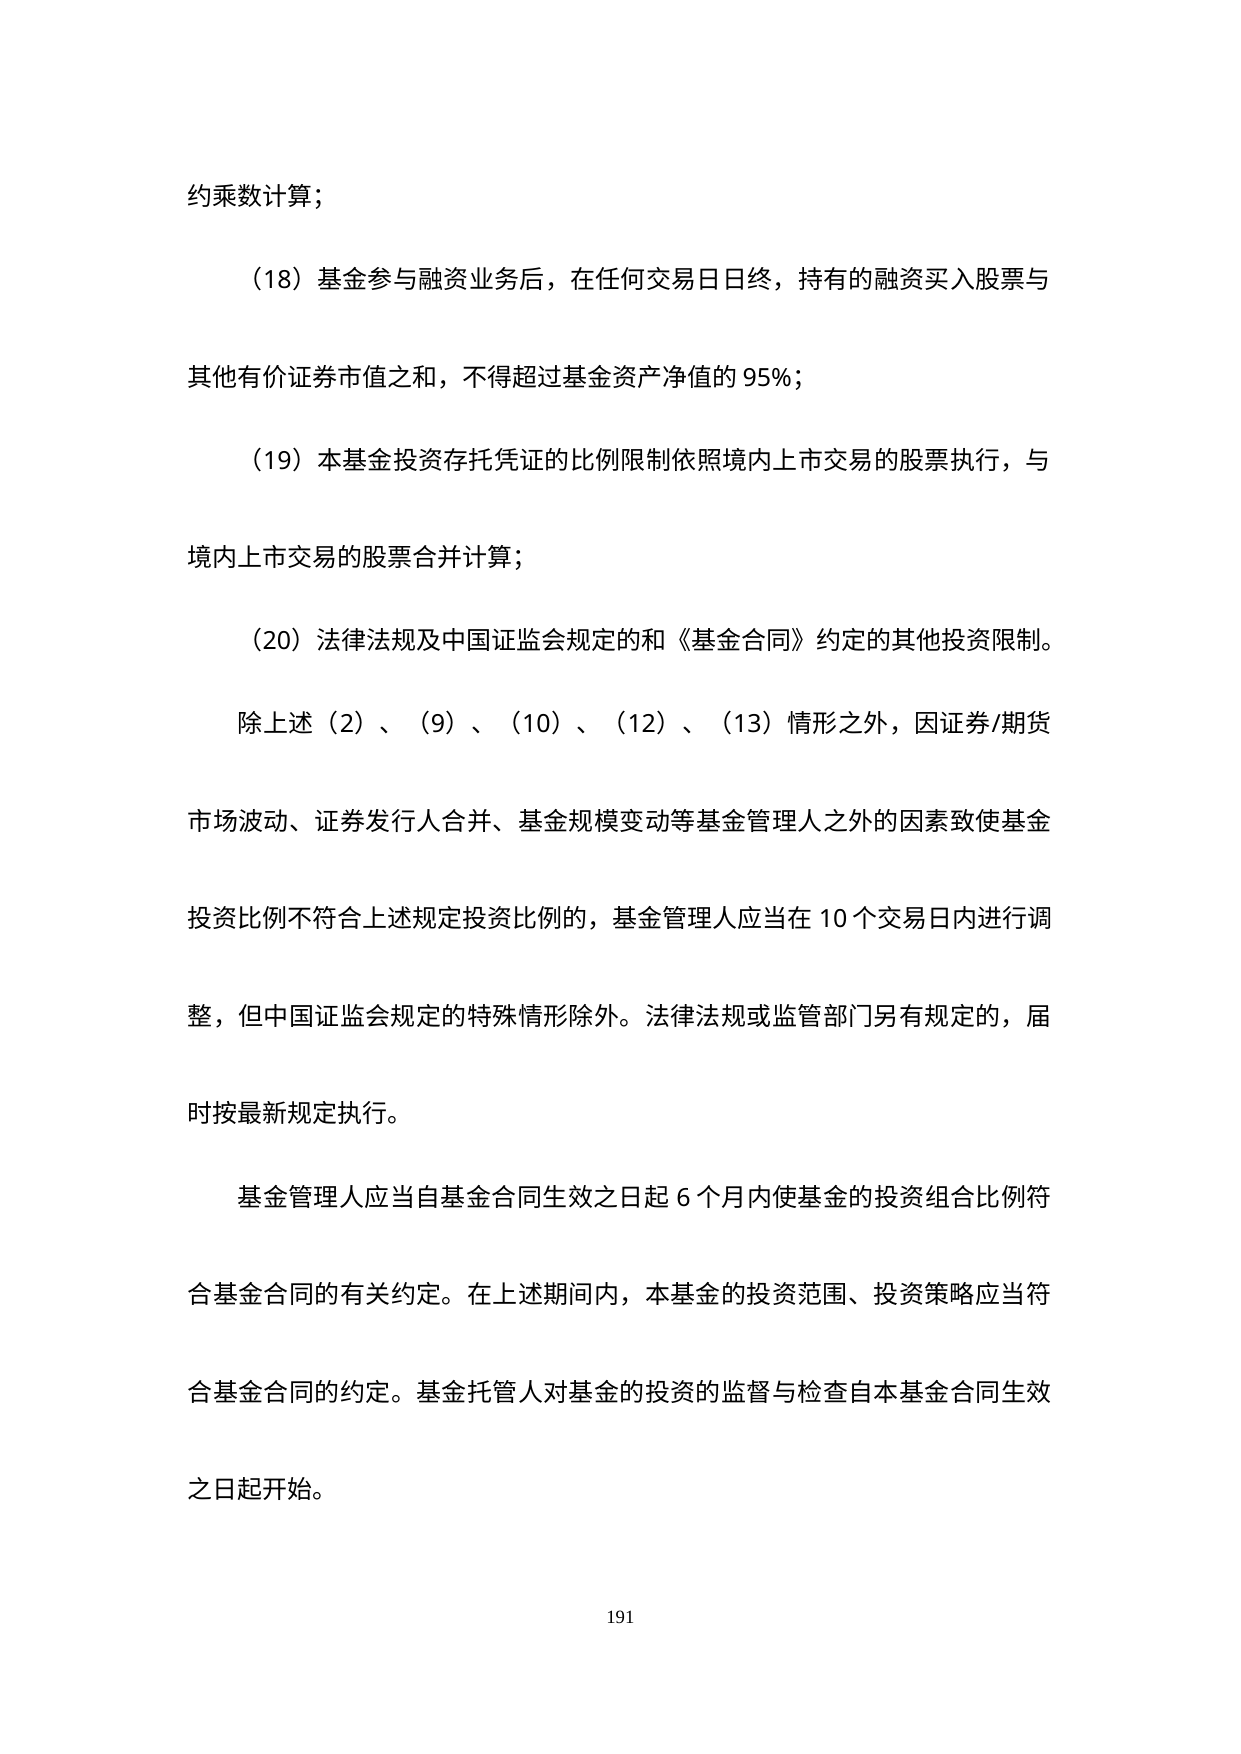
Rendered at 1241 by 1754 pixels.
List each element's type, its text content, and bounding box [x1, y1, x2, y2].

text （20）法律法规及中国证监会规定的和《基金合同》约定的其他投资限制。 [187, 606, 1053, 671]
text 基金管理人应当自基金合同生效之日起6个月内使基金的投资组合比例符合基金合同的有关约定。在上述期间内，本基金的投资范围、投资策略应当符合基金合同的约定。基金托管人对基金的投资的监督与检查自本基金合同生效之日起开始。 [187, 1163, 1053, 1520]
text 除上述（2）、（9）、（10）、（12）、（13）情形之外，因证券/期货市场波动、证券发行人合并、基金规模变动等基金管理人之外的因素致使基金投资比例不符合上述规定投资比例的，基金管理人应当在10个交易日内进行调整，但中国证监会规定的特殊情形除外。法律法规或监管部门另有规定的，届时按最新规定执行。 [187, 689, 1053, 1144]
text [187, 162, 1053, 227]
text （18）基金参与融资业务后，在任何交易日日终，持有的融资买入股票与其他有价证券市值之和，不得超过基金资产净值的95%； [187, 245, 1053, 408]
text （19）本基金投资存托凭证的比例限制依照境内上市交易的股票执行，与境内上市交易的股票合并计算； [187, 426, 1053, 588]
